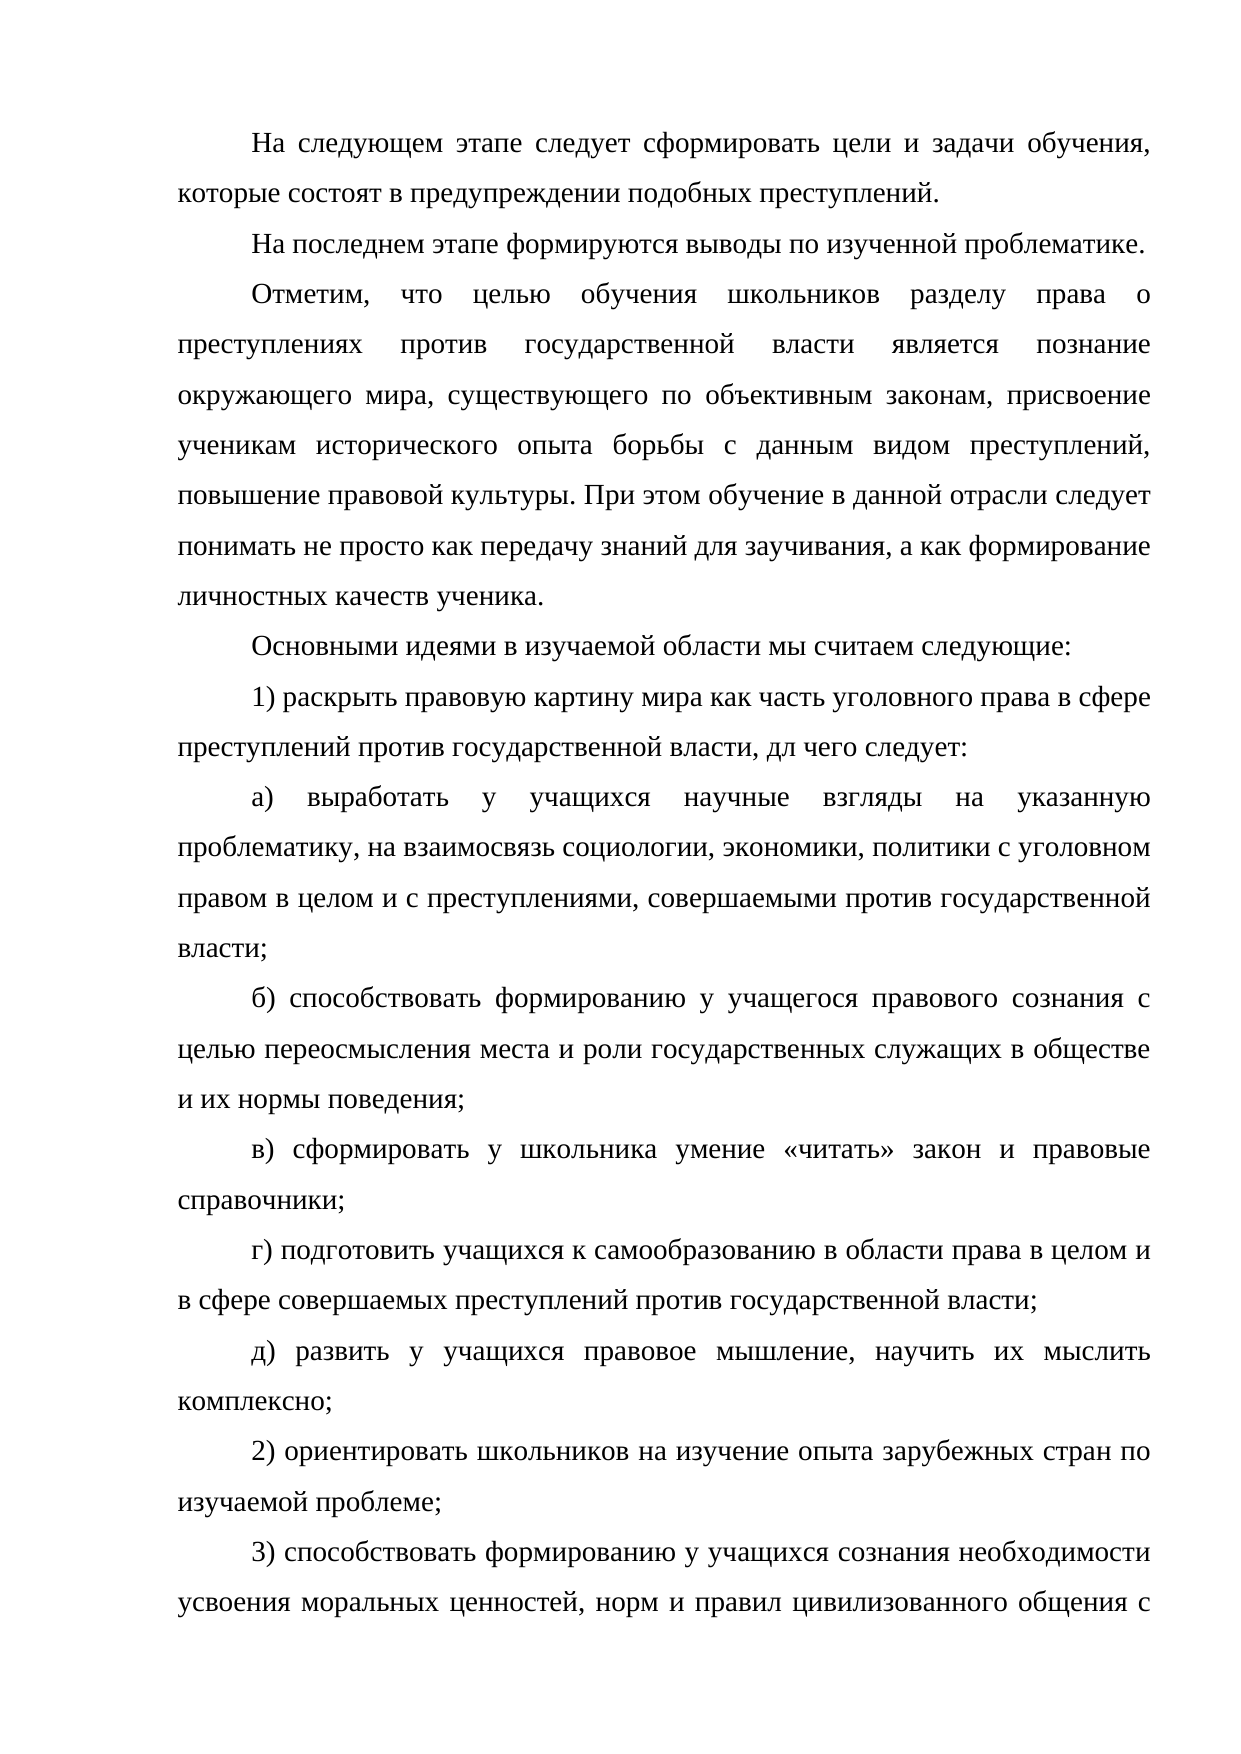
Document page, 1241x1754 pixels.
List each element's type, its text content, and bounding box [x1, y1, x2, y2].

text 1) раскрыть правовую картину мира как часть уголовного права в сфере преступлений против государственной власти, дл чего следует: [177, 679, 1152, 762]
text 2) ориентировать школьников на изучение опыта зарубежных стран по изучаемой проблеме; [177, 1433, 1152, 1517]
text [177, 1534, 1152, 1618]
text На последнем этапе формируются выводы по изученной проблематике. [177, 226, 1152, 259]
text а) выработать у учащихся научные взгляды на указанную проблематику, на взаимосвязь социологии, экономики, политики с уголовном правом в целом и с преступлениями, совершаемыми против государственной власти; [177, 779, 1152, 964]
text д) развить у учащихся правовое мышление, научить их мыслить комплексно; [177, 1333, 1152, 1417]
text Основными идеями в изучаемой области мы считаем следующие: [177, 628, 1152, 662]
text б) способствовать формированию у учащегося правового сознания с целью переосмысления места и роли государственных служащих в обществе и их нормы поведения; [177, 981, 1152, 1115]
text в) сформировать у школьника умение «читать» закон и правовые справочники; [177, 1131, 1152, 1215]
text На следующем этапе следует сформировать цели и задачи обучения, которые состоят в предупреждении подобных преступлений. [177, 125, 1152, 209]
text Отметим, что целью обучения школьников разделу права о преступлениях против государственной власти является познание окружающего мира, существующего по объективным законам, присвоение ученикам исторического опыта борьбы с данным видом преступлений, повышение правовой культуры. При этом обучение в данной отрасли следует понимать не просто как передачу знаний для заучивания, а как формирование личностных качеств ученика. [177, 276, 1152, 612]
text г) подготовить учащихся к самообразованию в области права в целом и в сфере совершаемых преступлений против государственной власти; [177, 1232, 1152, 1316]
